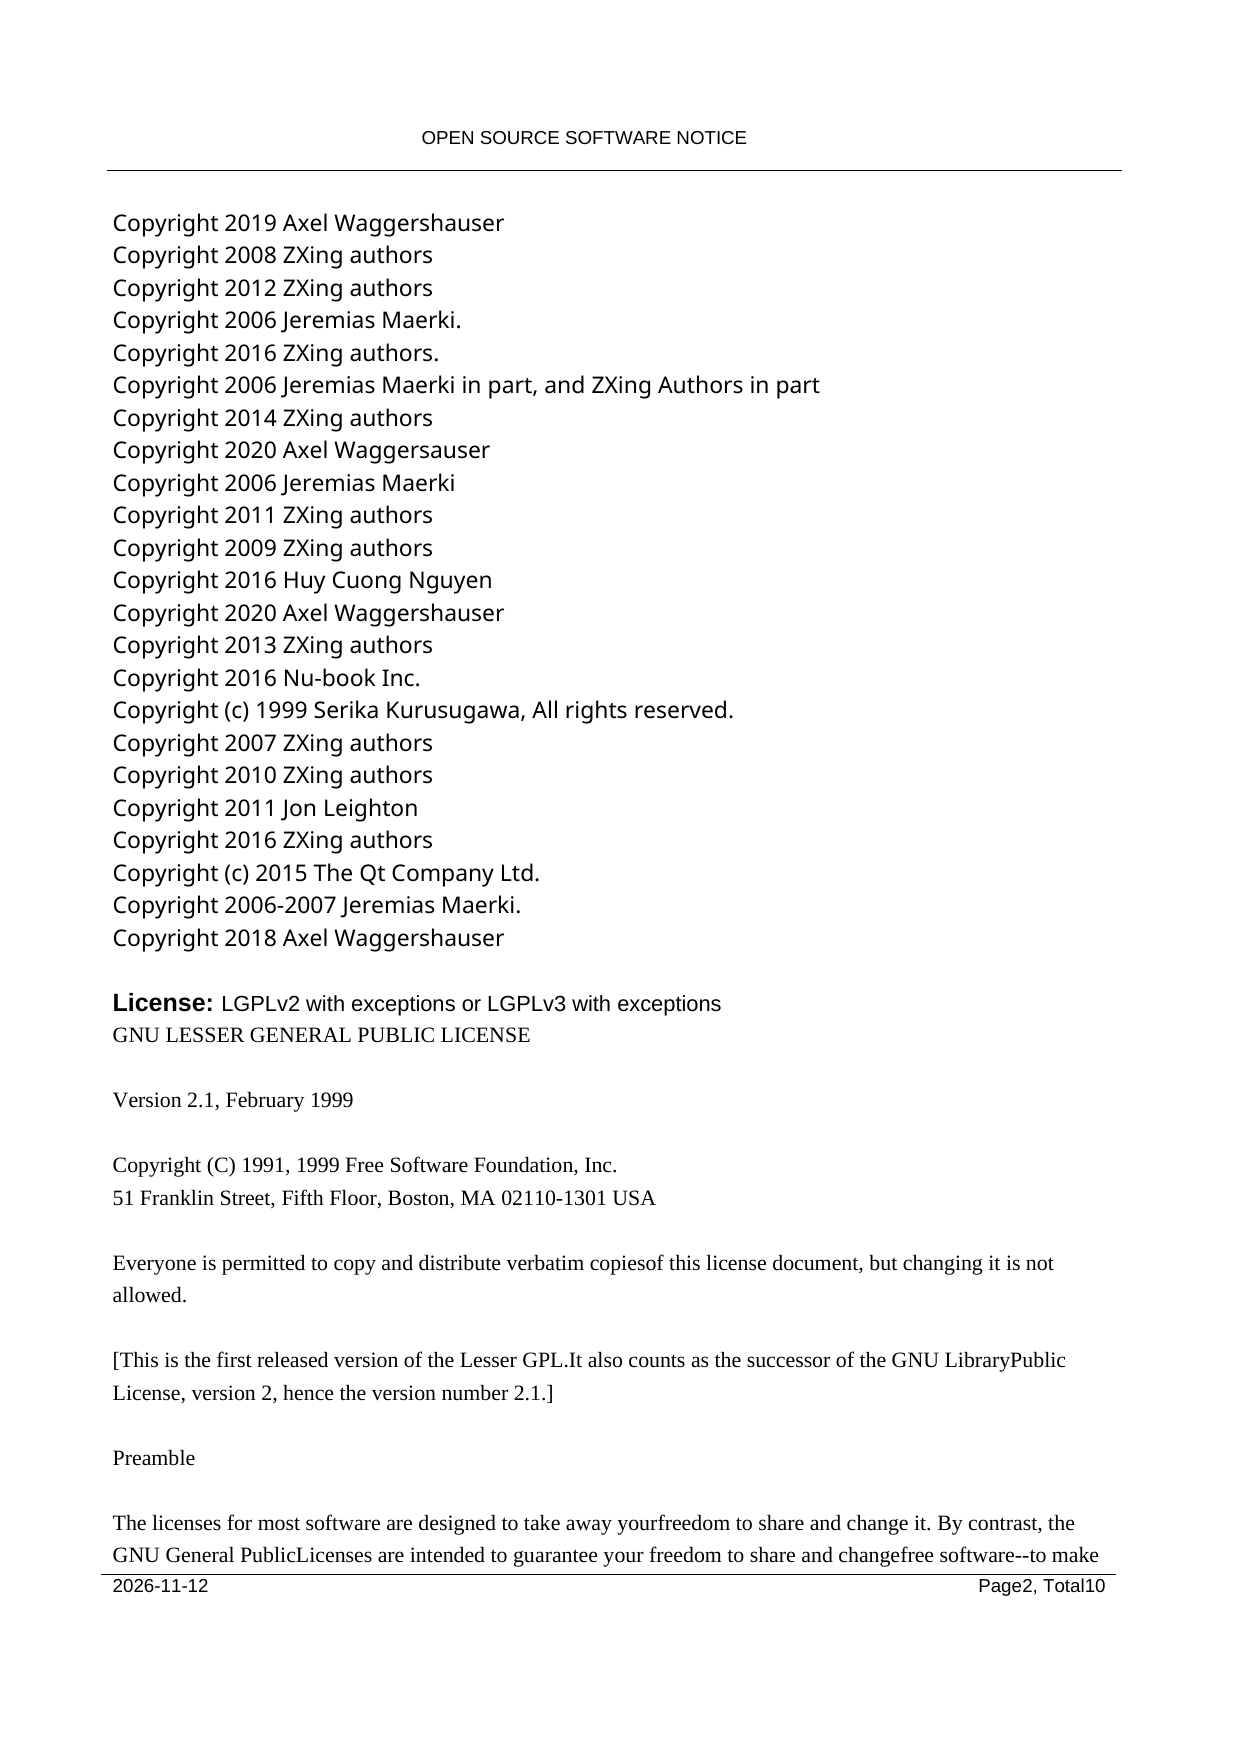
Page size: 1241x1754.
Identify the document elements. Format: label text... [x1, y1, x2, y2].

text GNU LESSER GENERAL PUBLIC LICENSE [112, 1019, 1128, 1051]
text Version 2.1, February 1999 [112, 1084, 1128, 1116]
text License: LGPLv2 with exceptions or LGPLv3 with exceptions [112, 986, 1128, 1019]
text Everyone is permitted to copy and distribute verbatim copiesof this license document, but changing it is not allowed. [112, 1246, 1128, 1311]
text Preamble [112, 1441, 1128, 1474]
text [112, 206, 1128, 986]
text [112, 1506, 1128, 1571]
text 51 Franklin Street, Fifth Floor, Boston, MA 02110-1301 USA [112, 1181, 1128, 1214]
text Copyright (C) 1991, 1999 Free Software Foundation, Inc. [112, 1149, 1128, 1181]
text [This is the first released version of the Lesser GPL.It also counts as the successor of the GNU LibraryPublic License, version 2, hence the version number 2.1.] [112, 1344, 1128, 1409]
